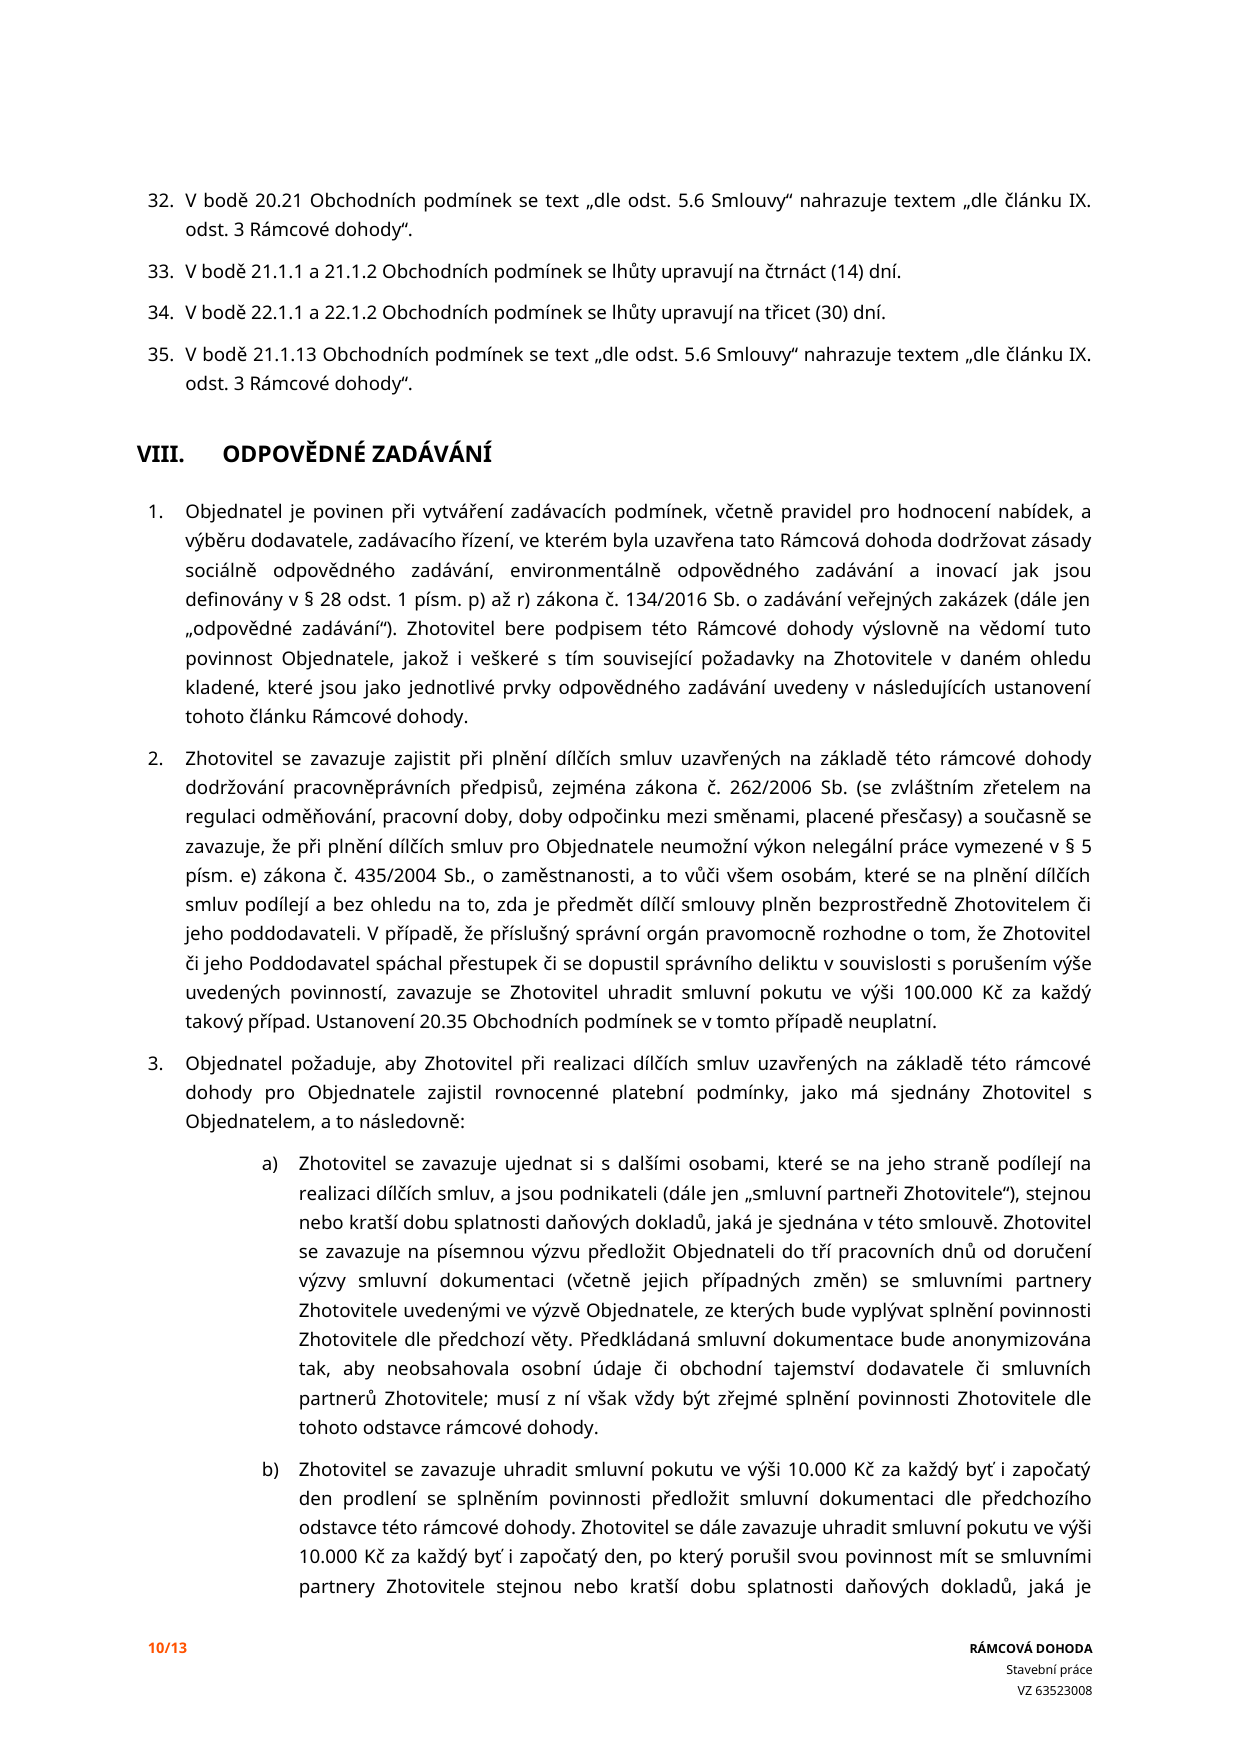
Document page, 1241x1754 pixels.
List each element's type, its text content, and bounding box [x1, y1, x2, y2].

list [262, 1456, 1093, 1598]
list Objednatel požaduje, aby Zhotovitel při realizaci dílčích smluv uzavřených na základě této rámcové dohody pro Objednatele zajistil rovnocenné platební podmínky, jako má sjednány Zhotovitel s Objednatelem, a to následovně: [148, 1050, 1093, 1134]
list Objednatel je povinen při vytváření zadávacích podmínek, včetně pravidel pro hodnocení nabídek, a výběru dodavatele, zadávacího řízení, ve kterém byla uzavřena tato Rámcová dohoda dodržovat zásady sociálně odpovědného zadávání, environmentálně odpovědného zadávání a inovací jak jsou definovány v § 28 odst. 1 písm. p) až r) zákona č. 134/2016 Sb. o zadávání veřejných zakázek (dále jen „odpovědné zadávání“). Zhotovitel bere podpisem této Rámcové dohody výslovně na vědomí tuto povinnost Objednatele, jakož i veškeré s tím související požadavky na Zhotovitele v daném ohledu kladené, které jsou jako jednotlivé prvky odpovědného zadávání uvedeny v následujících ustanovení tohoto článku Rámcové dohody. [148, 498, 1093, 729]
list V bodě 21.1.13 Obchodních podmínek se text „dle odst. 5.6 Smlouvy“ nahrazuje textem „dle článku IX. odst. 3 Rámcové dohody“. [148, 341, 1093, 396]
list V bodě 21.1.1 a 21.1.2 Obchodních podmínek se lhůty upravují na čtrnáct (14) dní. [148, 258, 1093, 283]
list Zhotovitel se zavazuje zajistit při plnění dílčích smluv uzavřených na základě této rámcové dohody dodržování pracovněprávních předpisů, zejména zákona č. 262/2006 Sb. (se zvláštním zřetelem na regulaci odměňování, pracovní doby, doby odpočinku mezi směnami, placené přesčasy) a současně se zavazuje, že při plnění dílčích smluv pro Objednatele neumožní výkon nelegální práce vymezené v § 5 písm. e) zákona č. 435/2004 Sb., o zaměstnanosti, a to vůči všem osobám, které se na plnění dílčích smluv podílejí a bez ohledu na to, zda je předmět dílčí smlouvy plněn bezprostředně Zhotovitelem či jeho poddodavateli. V případě, že příslušný správní orgán pravomocně rozhodne o tom, že Zhotovitel či jeho Poddodavatel spáchal přestupek či se dopustil správního deliktu v souvislosti s porušením výše uvedených povinností, zavazuje se Zhotovitel uhradit smluvní pokutu ve výši 100.000 Kč za každý takový případ. Ustanovení 20.35 Obchodních podmínek se v tomto případě neuplatní. [148, 745, 1093, 1034]
list ODPOVĚDNÉ ZADÁVÁNÍ [185, 437, 1093, 469]
list V bodě 22.1.1 a 22.1.2 Obchodních podmínek se lhůty upravují na třicet (30) dní. [148, 300, 1093, 325]
list Zhotovitel se zavazuje ujednat si s dalšími osobami, které se na jeho straně podílejí na realizaci dílčích smluv, a jsou podnikateli (dále jen „smluvní partneři Zhotovitele“), stejnou nebo kratší dobu splatnosti daňových dokladů, jaká je sjednána v této smlouvě. Zhotovitel se zavazuje na písemnou výzvu předložit Objednateli do tří pracovních dnů od doručení výzvy smluvní dokumentaci (včetně jejich případných změn) se smluvními partnery Zhotovitele uvedenými ve výzvě Objednatele, ze kterých bude vyplývat splnění povinnosti Zhotovitele dle předchozí věty. Předkládaná smluvní dokumentace bude anonymizována tak, aby neobsahovala osobní údaje či obchodní tajemství dodavatele či smluvních partnerů Zhotovitele; musí z ní však vždy být zřejmé splnění povinnosti Zhotovitele dle tohoto odstavce rámcové dohody. [262, 1151, 1093, 1439]
list V bodě 20.21 Obchodních podmínek se text „dle odst. 5.6 Smlouvy“ nahrazuje textem „dle článku IX. odst. 3 Rámcové dohody“. [148, 187, 1093, 242]
